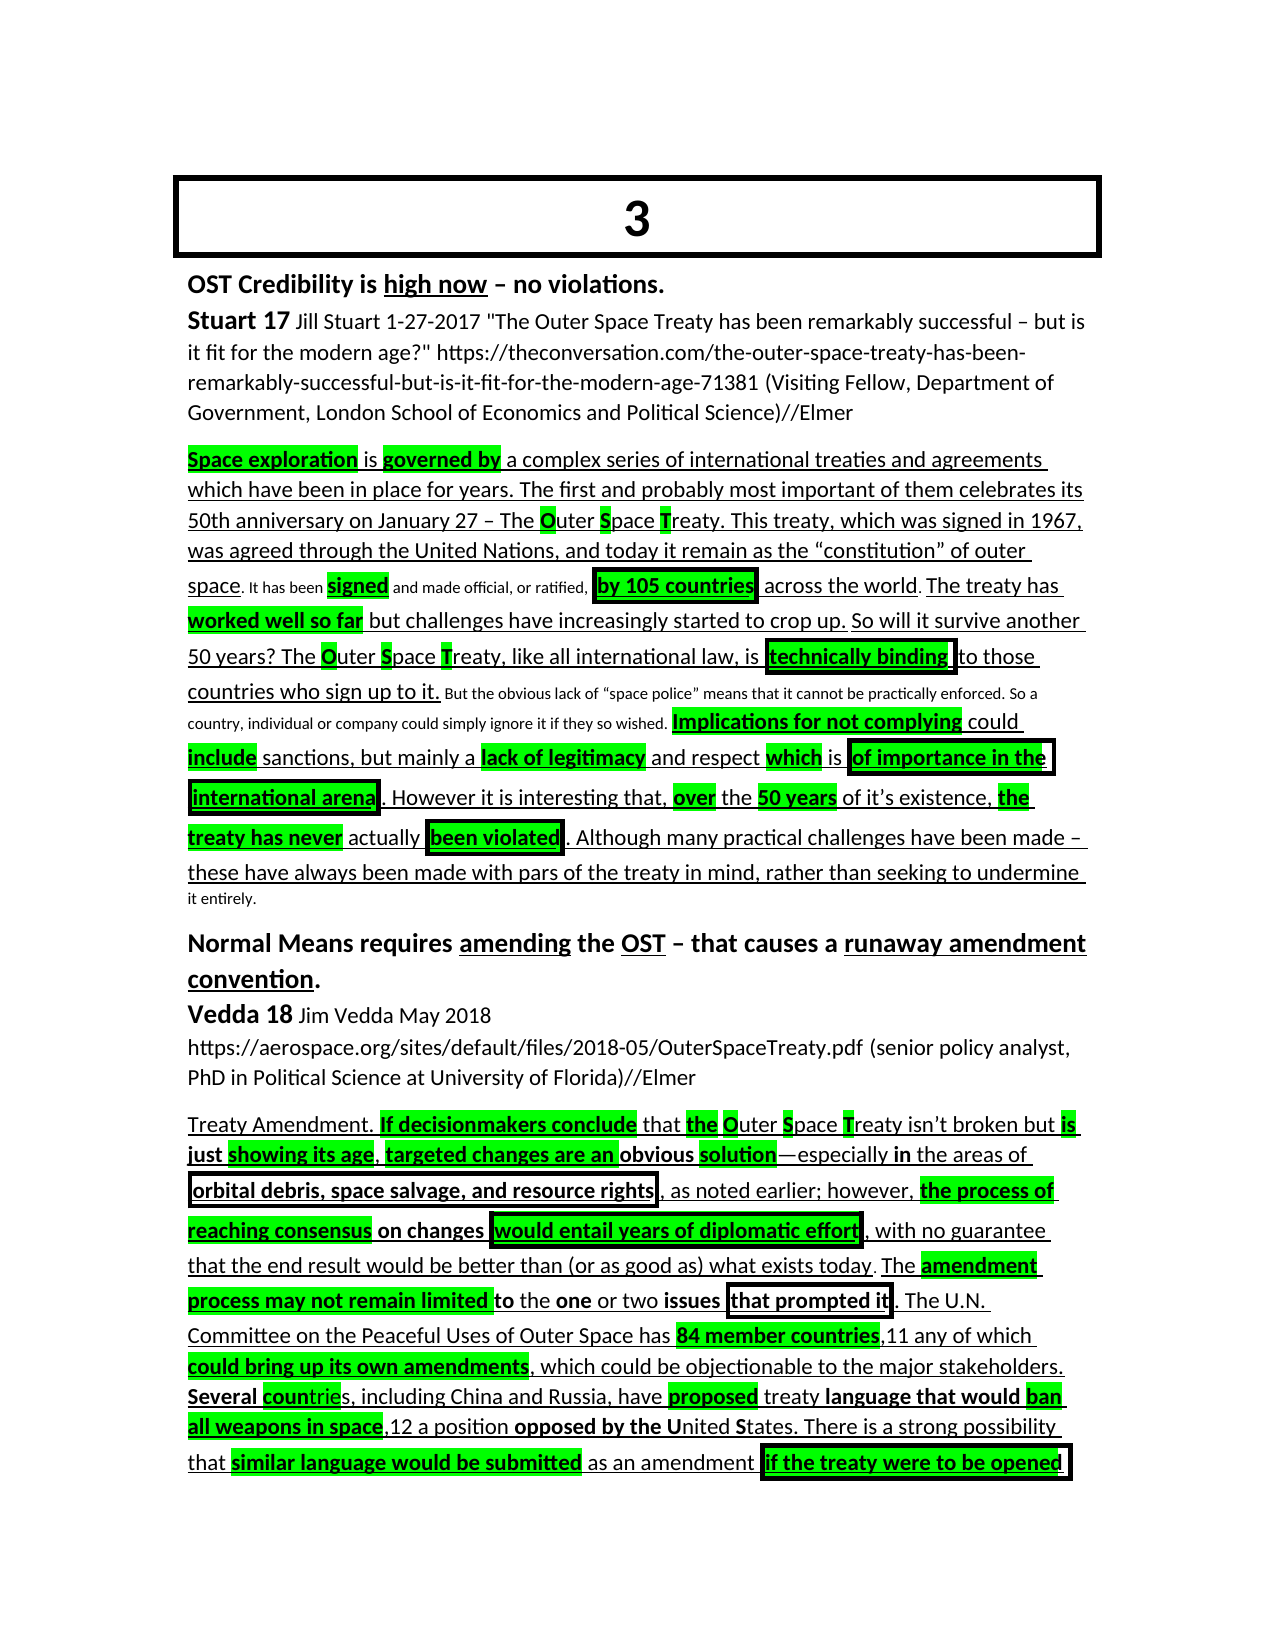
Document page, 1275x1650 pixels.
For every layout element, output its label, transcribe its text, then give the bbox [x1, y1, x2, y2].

text Stuart 17 Jill Stuart 1-27-2017 "The Outer Space Treaty has been remarkably successful – but is it fit for the modern age?" https://theconversation.com/the-outer-space-treaty-has-been-remarkably-successful-but-is-it-fit-for-the-modern-age-71381 (Visiting Fellow, Department of Government, London School of Economics and Political Science)//Elmer [187, 303, 1087, 426]
text Space exploration is governed by a complex series of international treaties and agreements which have been in place for years. The first and probably most important of them celebrates its 50th anniversary on January 27 – The Outer Space Treaty. This treaty, which was signed in 1967, was agreed through the United Nations, and today it remain as the “constitution” of outer space. It has been signed and made official, or ratified, by 105 countries across the world. The treaty has worked well so far but challenges have increasingly started to crop up. So will it survive another 50 years? The Outer Space Treaty, like all international law, is technically binding to those countries who sign up to it. But the obvious lack of “space police” means that it cannot be practically enforced. So a country, individual or company could simply ignore it if they so wished. Implications for not complying could include sanctions, but mainly a lack of legitimacy and respect which is of importance in the international arena. However it is interesting that, over the 50 years of it’s existence, the treaty has never actually been violated. Although many practical challenges have been made – these have always been made with pars of the treaty in mind, rather than seeking to undermine it entirely. [187, 445, 1087, 848]
subtitle OST Credibility is high now – no violations. [187, 267, 1087, 300]
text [187, 1110, 1087, 1481]
subtitle Normal Means requires amending the OST – that causes a runaway amendment convention. [187, 926, 1087, 995]
subtitle 3 [179, 181, 1096, 252]
text Vedda 18 Jim Vedda May 2018 https://aerospace.org/sites/default/files/2018-05/OuterSpaceTreaty.pdf (senior policy analyst, PhD in Political Science at University of Florida)//Elmer [187, 998, 1087, 1091]
